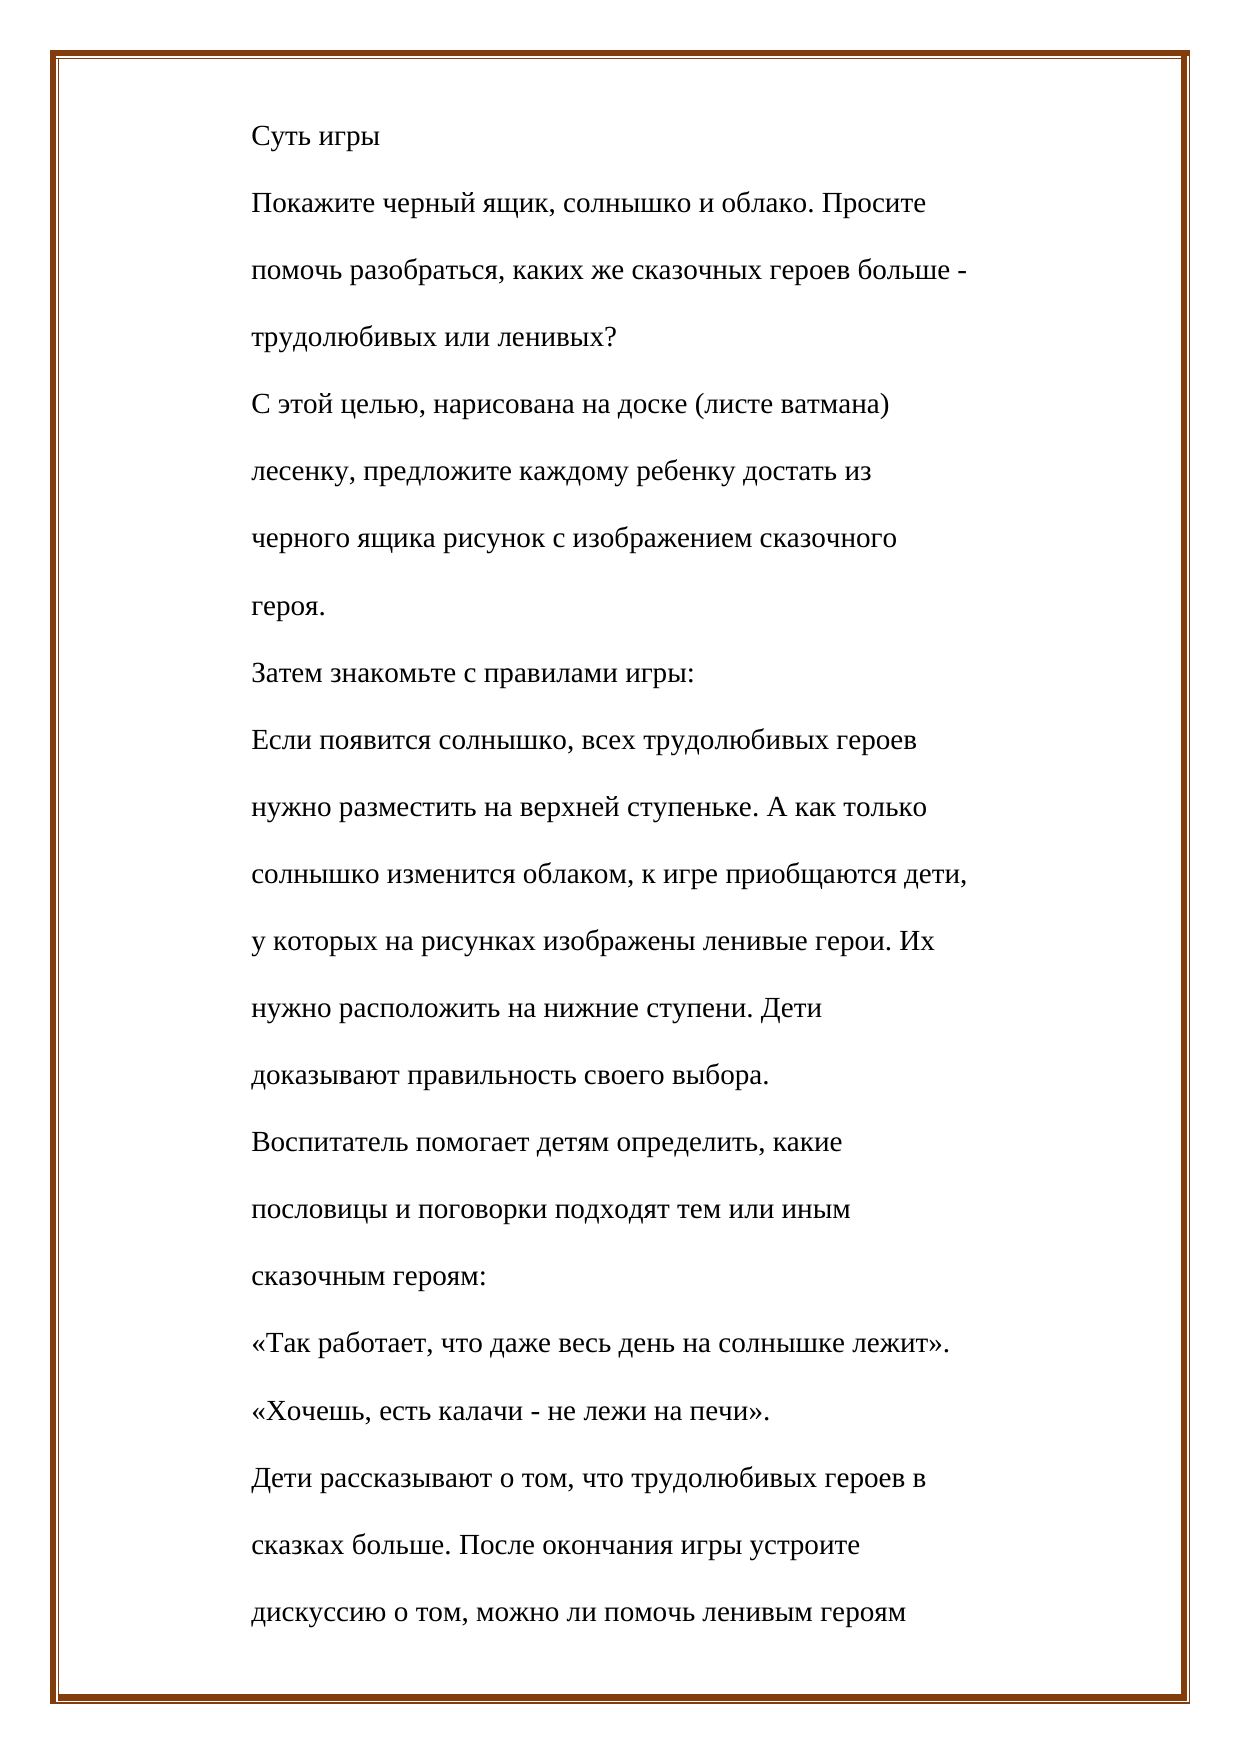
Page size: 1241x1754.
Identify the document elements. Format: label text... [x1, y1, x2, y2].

text Суть игры [177, 118, 1152, 152]
text «Так работает, что даже весь день на солнышке лежит». [177, 1326, 1152, 1359]
text трудолюбивых или ленивых? [177, 319, 1152, 353]
text лесенку, предложите каждому ребенку достать из [177, 453, 1152, 487]
text дискуссию о том, можно ли помочь ленивым героям [177, 1594, 1152, 1627]
text пословицы и поговорки подходят тем или иным [177, 1191, 1152, 1225]
text сказках больше. После окончания игры устроите [177, 1527, 1152, 1560]
text помочь разобраться, каких же сказочных героев больше - [177, 252, 1152, 286]
text черного ящика рисунок с изображением сказочного [177, 521, 1152, 554]
text Покажите черный ящик, солнышко и облако. Просите [177, 185, 1152, 219]
text героя. [177, 588, 1152, 621]
text доказывают правильность своего выбора. [177, 1057, 1152, 1091]
text Дети рассказывают о том, что трудолюбивых героев в [177, 1460, 1152, 1493]
text «Хочешь, есть калачи - не лежи на печи». [177, 1393, 1152, 1426]
text Затем знакомьте с правилами игры: [177, 655, 1152, 688]
text Воспитатель помогает детям определить, какие [177, 1124, 1152, 1158]
text нужно расположить на нижние ступени. Дети [177, 990, 1152, 1024]
text у которых на рисунках изображены ленивые герои. Их [177, 923, 1152, 957]
text сказочным героям: [177, 1258, 1152, 1292]
text солнышко изменится облаком, к игре приобщаются дети, [177, 856, 1152, 889]
text нужно разместить на верхней ступеньке. А как только [177, 789, 1152, 822]
text Если появится солнышко, всех трудолюбивых героев [177, 722, 1152, 755]
text С этой целью, нарисована на доске (листе ватмана) [177, 386, 1152, 420]
